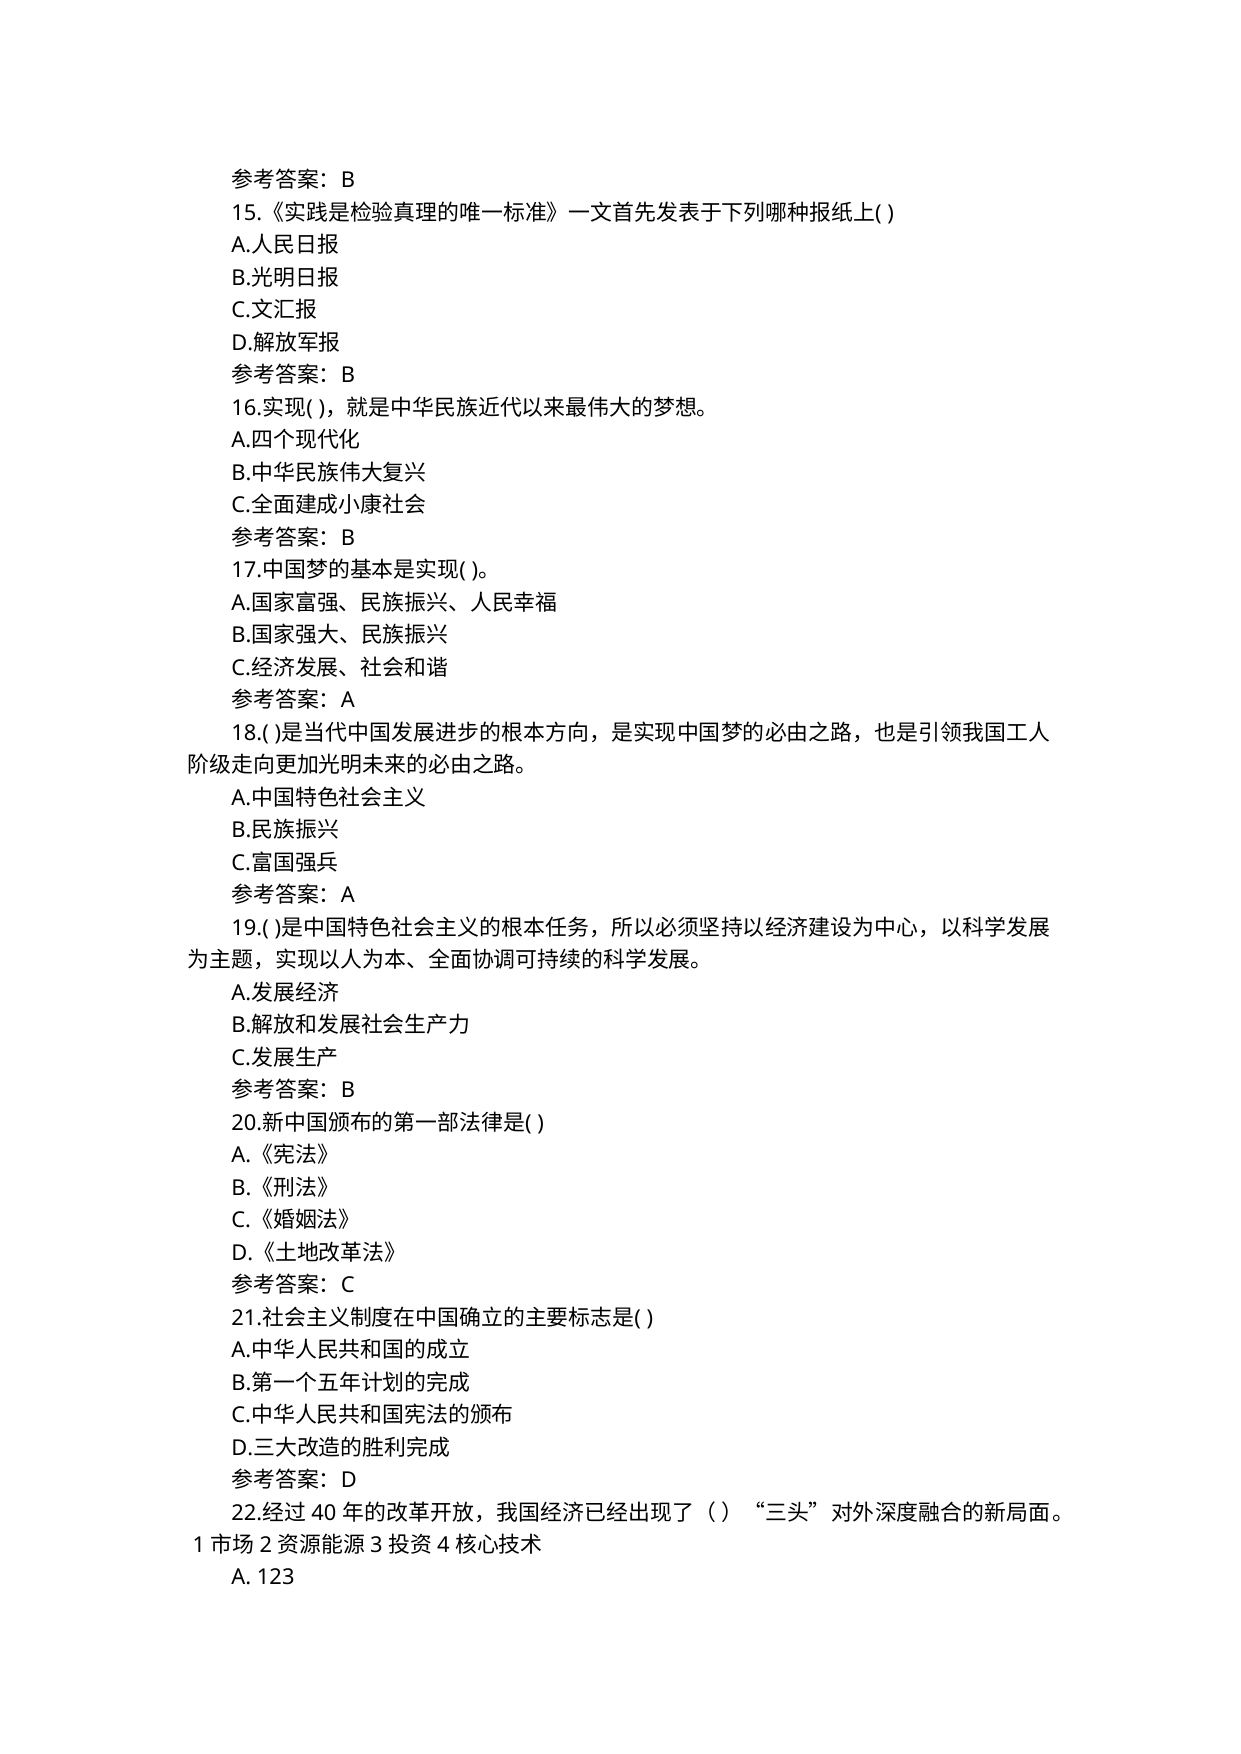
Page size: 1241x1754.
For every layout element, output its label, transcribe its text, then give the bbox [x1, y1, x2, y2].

text C.富国强兵 [187, 844, 1053, 877]
text 参考答案：B [187, 1072, 1053, 1104]
text A. 123 [187, 1559, 1053, 1592]
text B.民族振兴 [187, 812, 1053, 844]
text 15.《实践是检验真理的唯一标准》一文首先发表于下列哪种报纸上( ) [187, 194, 1053, 227]
text 18.( )是当代中国发展进步的根本方向，是实现中国梦的必由之路，也是引领我国工人阶级走向更加光明未来的必由之路。 [187, 714, 1053, 779]
text 参考答案：C [187, 1267, 1053, 1299]
text 参考答案：D [187, 1462, 1053, 1494]
text B.第一个五年计划的完成 [187, 1364, 1053, 1397]
text B.中华民族伟大复兴 [187, 454, 1053, 487]
text 17.中国梦的基本是实现( )。 [187, 552, 1053, 584]
text B.光明日报 [187, 259, 1053, 292]
text 参考答案：A [187, 682, 1053, 714]
text C.《婚姻法》 [187, 1202, 1053, 1234]
text C.全面建成小康社会 [187, 487, 1053, 519]
text D.解放军报 [187, 324, 1053, 357]
text A.人民日报 [187, 227, 1053, 259]
text A.发展经济 [187, 974, 1053, 1007]
text D.三大改造的胜利完成 [187, 1429, 1053, 1462]
text 21.社会主义制度在中国确立的主要标志是( ) [187, 1299, 1053, 1332]
text C.文汇报 [187, 292, 1053, 324]
text B.《刑法》 [187, 1169, 1053, 1202]
text 参考答案：B [187, 519, 1053, 552]
text 20.新中国颁布的第一部法律是( ) [187, 1104, 1053, 1137]
text A.国家富强、民族振兴、人民幸福 [187, 584, 1053, 617]
text B.解放和发展社会生产力 [187, 1007, 1053, 1039]
text 19.( )是中国特色社会主义的根本任务，所以必须坚持以经济建设为中心，以科学发展为主题，实现以人为本、全面协调可持续的科学发展。 [187, 909, 1053, 974]
text 参考答案：B [187, 357, 1053, 389]
text A.四个现代化 [187, 422, 1053, 454]
text A.《宪法》 [187, 1137, 1053, 1169]
text C.中华人民共和国宪法的颁布 [187, 1397, 1053, 1429]
text C.发展生产 [187, 1039, 1053, 1072]
text 参考答案：B [187, 162, 1053, 194]
text 22.经过 40 年的改革开放，我国经济已经出现了（ ）“三头”对外深度融合的新局面。 1 市场 2 资源能源 3 投资 4 核心技术 [187, 1494, 1053, 1559]
text A.中国特色社会主义 [187, 779, 1053, 812]
text 16.实现( )，就是中华民族近代以来最伟大的梦想。 [187, 389, 1053, 422]
text C.经济发展、社会和谐 [187, 649, 1053, 682]
text 参考答案：A [187, 877, 1053, 909]
text B.国家强大、民族振兴 [187, 617, 1053, 649]
text A.中华人民共和国的成立 [187, 1332, 1053, 1364]
text D.《土地改革法》 [187, 1234, 1053, 1267]
